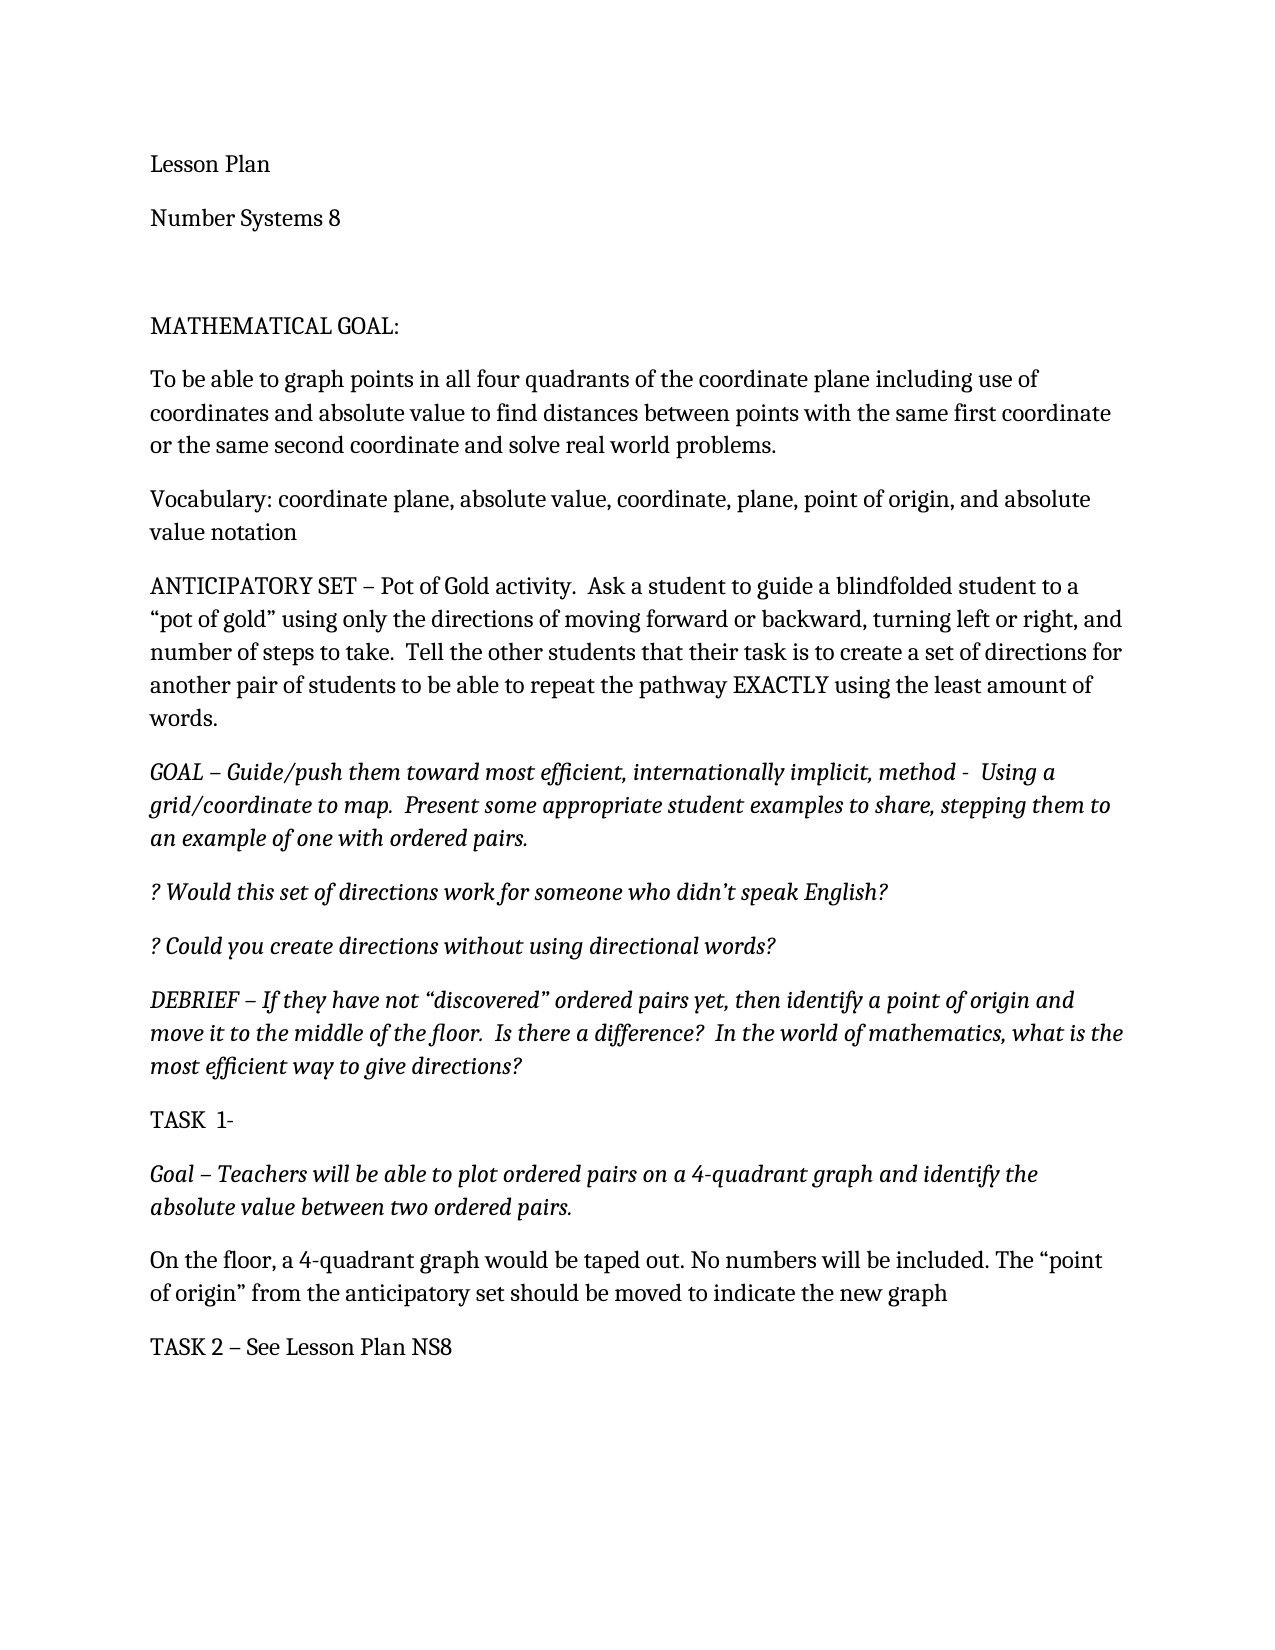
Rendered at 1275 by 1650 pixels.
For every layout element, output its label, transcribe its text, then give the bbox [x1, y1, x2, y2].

text On the floor, a 4-quadrant graph would be taped out. No numbers will be included. The “point of origin” from the anticipatory set should be moved to indicate the new graph [150, 1246, 1125, 1308]
text Goal – Teachers will be able to plot ordered pairs on a 4-quadrant graph and identify the absolute value between two ordered pairs. [150, 1159, 1125, 1221]
text DEBRIEF – If they have not “discovered” ordered pairs yet, then identify a point of origin and move it to the middle of the floor. Is there a difference? In the world of mathematics, what is the most efficient way to give directions? [150, 986, 1125, 1081]
text Lesson Plan [150, 150, 1125, 179]
text GOAL – Guide/push them toward most efficient, internationally implicit, method - Using a grid/coordinate to map. Present some appropriate student examples to share, stepping them to an example of one with ordered pairs. [150, 758, 1125, 853]
text ? Could you create directions without using directional words? [150, 932, 1125, 961]
text TASK 2 – See Lesson Plan NS8 [150, 1333, 1125, 1362]
text ? Would this set of directions work for someone who didn’t speak English? [150, 878, 1125, 907]
text Number Systems 8 [150, 204, 1125, 233]
text ANTICIPATORY SET – Pot of Gold activity. Ask a student to guide a blindfolded student to a “pot of gold” using only the directions of moving forward or backward, turning left or right, and number of steps to take. Tell the other students that their task is to create a set of directions for another pair of students to be able to repeat the pathway EXACTLY using the least amount of words. [150, 572, 1125, 733]
text Vocabulary: coordinate plane, absolute value, coordinate, plane, point of origin, and absolute value notation [150, 485, 1125, 547]
text TASK 1- [150, 1106, 1125, 1134]
text MATHEMATICAL GOAL: [150, 312, 1125, 340]
text To be able to graph points in all four quadrants of the coordinate plane including use of coordinates and absolute value to find distances between points with the same first coordinate or the same second coordinate and solve real world problems. [150, 365, 1125, 460]
